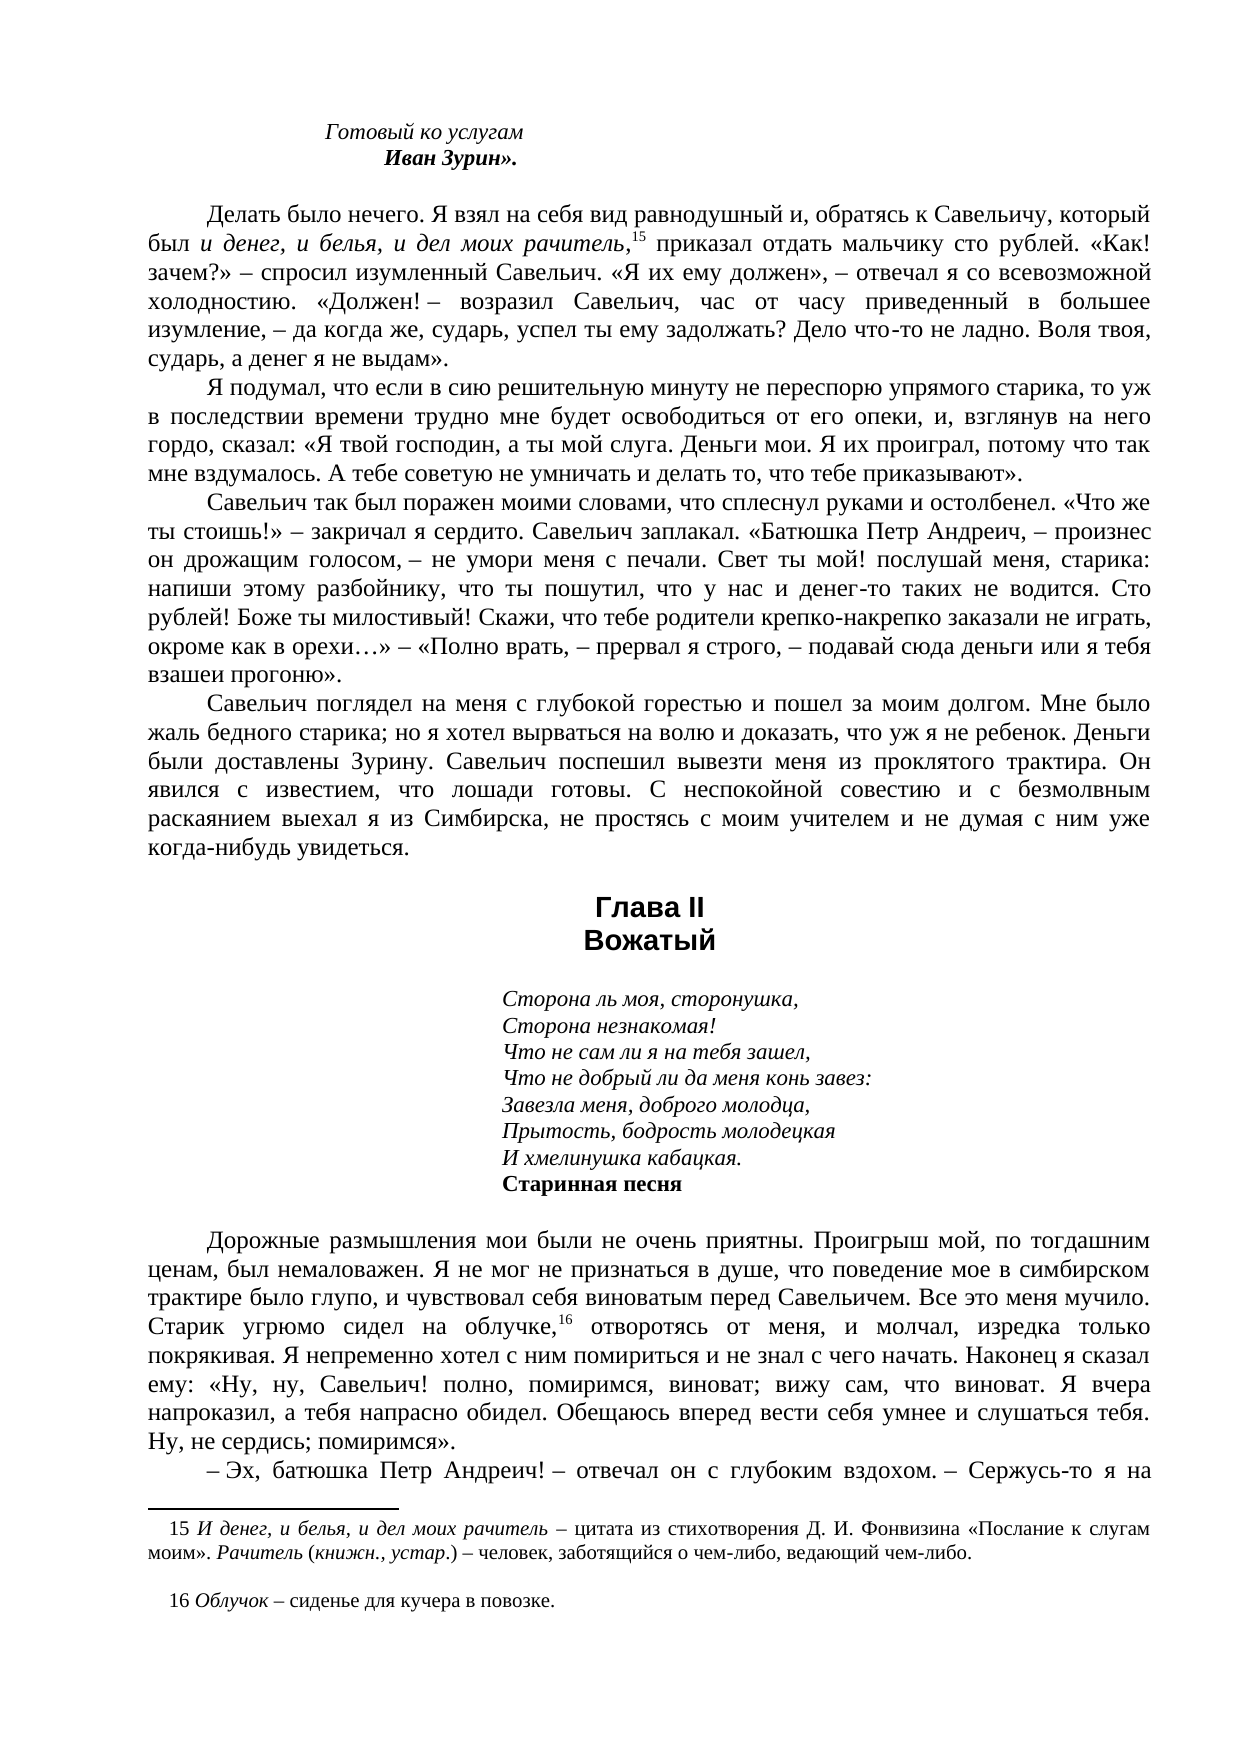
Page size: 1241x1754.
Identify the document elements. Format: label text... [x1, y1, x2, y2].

text Что не добрый ли да меня конь завез: [460, 1064, 1152, 1091]
text Старинная песня [460, 1170, 1152, 1196]
text Савельич поглядел на меня с глубокой горестью и пошел за моим долгом. Мне было жаль бедного старика; но я хотел вырваться на волю и доказать, что уж я не ребенок. Деньги были доставлены Зурину. Савельич поспешил вывезти меня из проклятого трактира. Он явился с известием, что лошади готовы. С неспокойной совестию и с безмолвным раскаянием выехал я из Симбирска, не простясь с моим учителем и не думая с ним уже когда-нибудь увидеться. [148, 688, 1152, 861]
text Дорожные размышления мои были не очень приятны. Проигрыш мой, по тогдашним ценам, был немаловажен. Я не мог не признаться в душе, что поведение мое в симбирском трактире было глупо, и чувствовал себя виноватым перед Савельичем. Все это меня мучило. Старик угрюмо сидел на облучке, отворотясь от меня, и молчал, изредка только покрякивая. Я непременно хотел с ним помириться и не знал с чего начать. Наконец я сказал ему: «Ну, ну, Савельич! полно, помиримся, виноват; вижу сам, что виноват. Я вчера напроказил, а тебя напрасно обидел. Обещаюсь вперед вести себя умнее и слушаться тебя. Ну, не сердись; помиримся». [148, 1225, 1152, 1455]
text Прытость, бодрость молодецкая [460, 1117, 1152, 1143]
text И хмелинушка кабацкая. [460, 1143, 1152, 1170]
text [148, 1455, 1152, 1484]
text Сторона незнакомая! [460, 1012, 1152, 1038]
text Что не сам ли я на тебя зашел, [460, 1038, 1152, 1064]
text Сторона ль моя, сторонушка, [460, 985, 1152, 1012]
text Я подумал, что если в сию решительную минуту не переспорю упрямого старика, то уж в последствии времени трудно мне будет освободиться от его опеки, и, взглянув на него гордо, сказал: «Я твой господин, а ты мой слуга. Деньги мои. Я их проиграл, потому что так мне вздумалось. А тебе советую не умничать и делать то, что тебе приказывают». [148, 372, 1152, 487]
subtitle Глава II [148, 889, 1152, 923]
text Готовый ко услугам [266, 118, 1089, 144]
text Завезла меня, доброго молодца, [460, 1091, 1152, 1117]
text Иван Зурин». [325, 144, 1089, 171]
text Савельич так был поражен моими словами, что сплеснул руками и остолбенел. «Что же ты стоишь!» – закричал я сердито. Савельич заплакал. «Батюшка Петр Андреич, – произнес он дрожащим голосом, – не умори меня с печали. Свет ты мой! послушай меня, старика: напиши этому разбойнику, что ты пошутил, что у нас и денег-то таких не водится. Сто рублей! Боже ты милостивый! Скажи, что тебе родители крепко-накрепко заказали не играть, окроме как в орехи…» – «Полно врать, – прервал я строго, – подавай сюда деньги или я тебя взашеи прогоню». [148, 487, 1152, 688]
text Делать было нечего. Я взял на себя вид равнодушный и, обратясь к Савельичу, который был и денег, и белья, и дел моих рачитель, приказал отдать мальчику сто рублей. «Как! зачем?» – спросил изумленный Савельич. «Я их ему должен», – отвечал я со всевозможной холодностию. «Должен! – возразил Савельич, час от часу приведенный в большее изумление, – да когда же, сударь, успел ты ему задолжать? Дело что-то не ладно. Воля твоя, сударь, а денег я не выдам». [148, 199, 1152, 372]
subtitle Вожатый [148, 923, 1152, 957]
